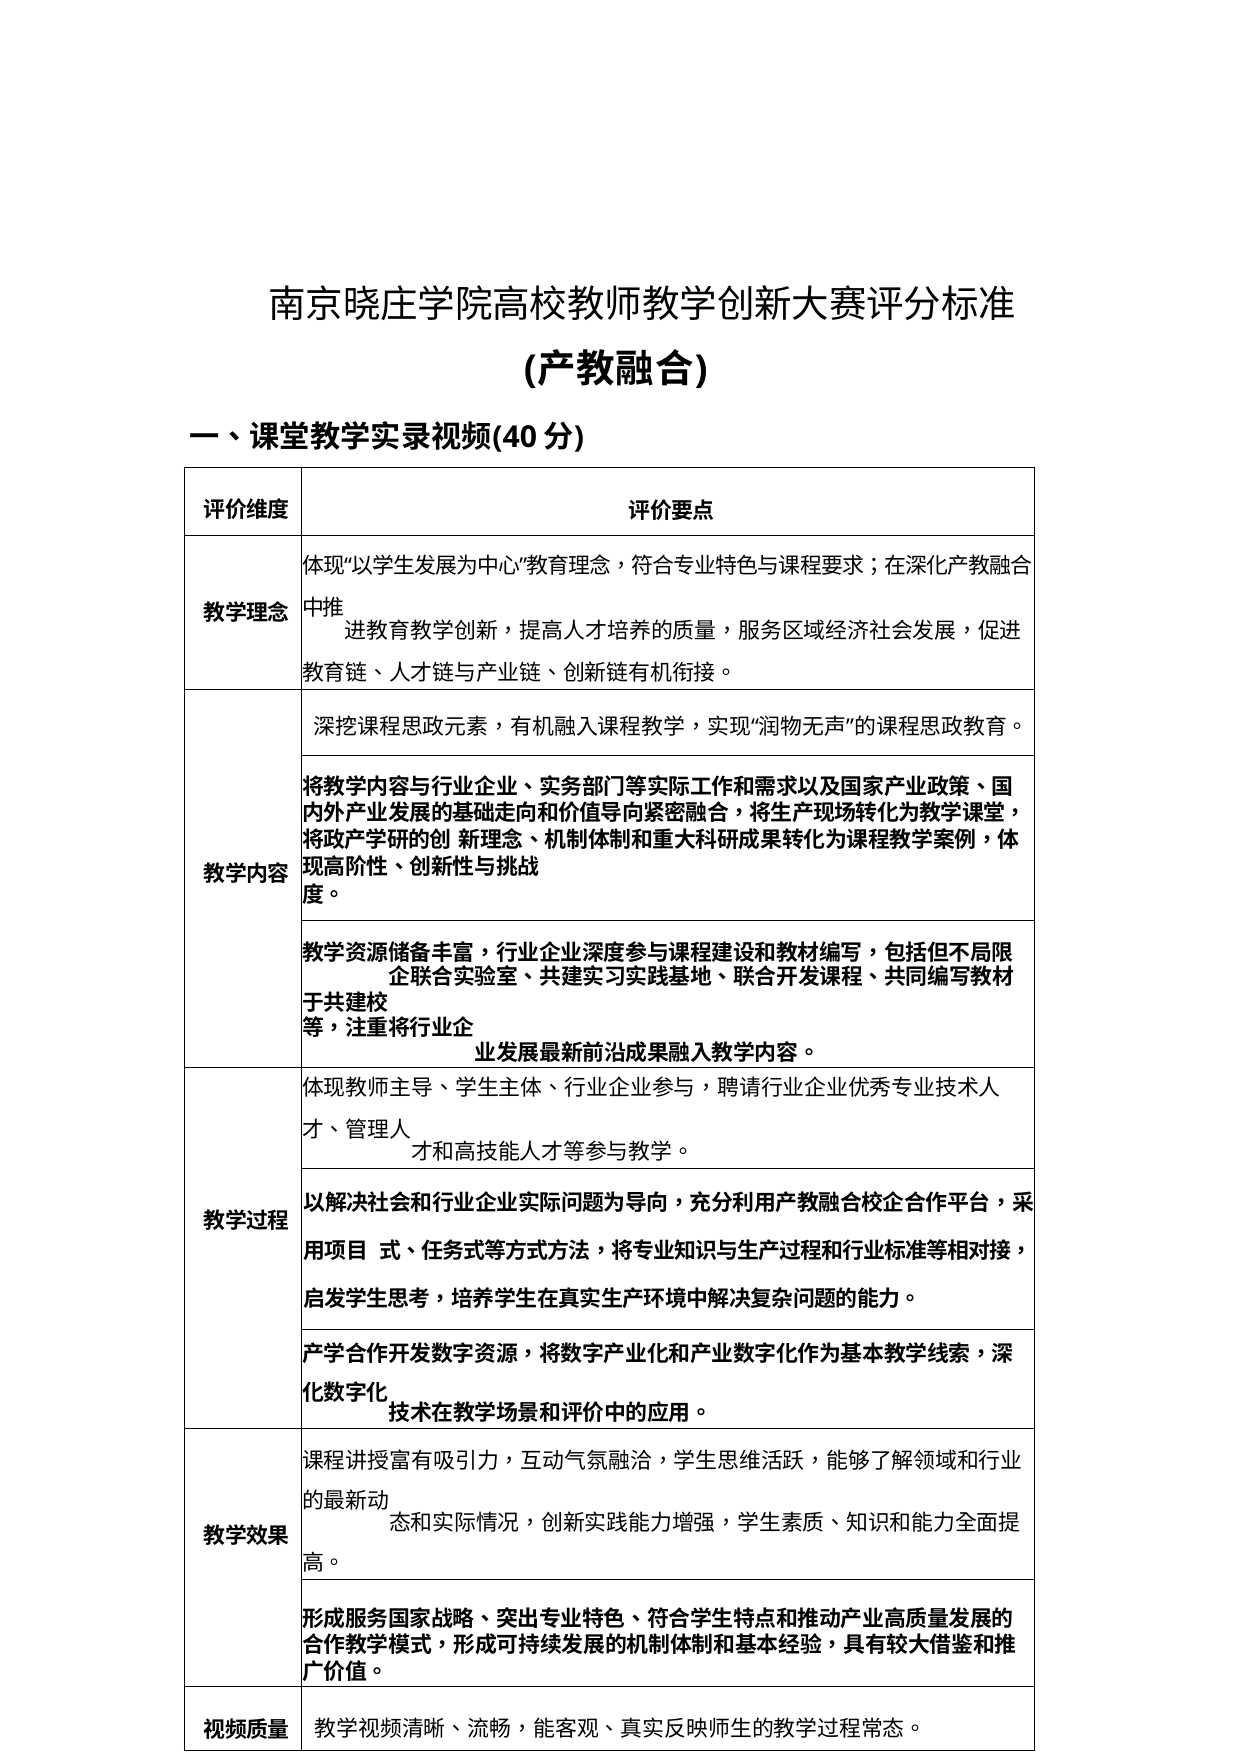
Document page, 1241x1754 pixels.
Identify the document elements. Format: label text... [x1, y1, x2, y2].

table_cell 以解决社会和行业企业实际问题为导向，充分利用产教融合校企合作平台，采用项目 式、任务式等方式方法，将专业知识与生产过程和行业标准等相对接，启发学生思考，培养学生在真实生产环境中解决复杂问题的能力。 [302, 1169, 1034, 1328]
table_cell 产学合作开发数字资源，将数字产业化和产业数字化作为基本教学线索，深化数字化技术在教学场景和评价中的应用。 [302, 1330, 1034, 1428]
table_cell 体现“以学生发展为中心”教育理念，符合专业特色与课程要求；在深化产教融合中推进教育教学创新，提高人才培养的质量，服务区域经济社会发展，促进教育链、人才链与产业链、创新链有机衔接。 [302, 536, 1034, 689]
text 一、课堂教学实录视频(40分) [189, 417, 1054, 455]
table_cell 视频质量 [185, 1687, 301, 1750]
table_cell 教学效果 [185, 1429, 301, 1686]
table_cell 教学理念 [185, 536, 301, 689]
text 南京晓庄学院高校教师教学创新大赛评分标准 [268, 278, 1054, 328]
text (产教融合) [523, 345, 1054, 392]
table_cell 体现教师主导、学生主体、行业企业参与，聘请行业企业优秀专业技术人才、管理人才和高技能人才等参与教学。 [302, 1068, 1034, 1168]
table_cell 将教学内容与行业企业、实务部门等实际工作和需求以及国家产业政策、国内外产业发展的基础走向和价值导向紧密融合，将生产现场转化为教学课堂，将政产学研的创 新理念、机制体制和重大科研成果转化为课程教学案例，体现高阶性、创新性与挑战 度。 [302, 756, 1034, 920]
table_cell 教学过程 [185, 1068, 301, 1428]
table_cell 课程讲授富有吸引力，互动气氛融洽，学生思维活跃，能够了解领域和行业的最新动态和实际情况，创新实践能力增强，学生素质、知识和能力全面提高。 [302, 1429, 1034, 1579]
table_cell 形成服务国家战略、突出专业特色、符合学生特点和推动产业高质量发展的合作教学模式，形成可持续发展的机制体制和基本经验，具有较大借鉴和推广价值。 [302, 1580, 1034, 1686]
table_cell 教学内容 [185, 690, 301, 1067]
table_cell 教学视频清晰、流畅，能客观、真实反映师生的教学过程常态。 [302, 1687, 1034, 1750]
table_cell 深挖课程思政元素，有机融入课程教学，实现“润物无声”的课程思政教育。 [302, 690, 1034, 755]
table_header 评价维度 [185, 468, 301, 535]
table_cell 教学资源储备丰富，行业企业深度参与课程建设和教材编写，包括但不局限于共建校企联合实验室、共建实习实践基地、联合开发课程、共同编写教材等，注重将行业企业发展最新前沿成果融入教学内容。 [302, 921, 1034, 1067]
table_header 评价要点 [302, 468, 1034, 535]
